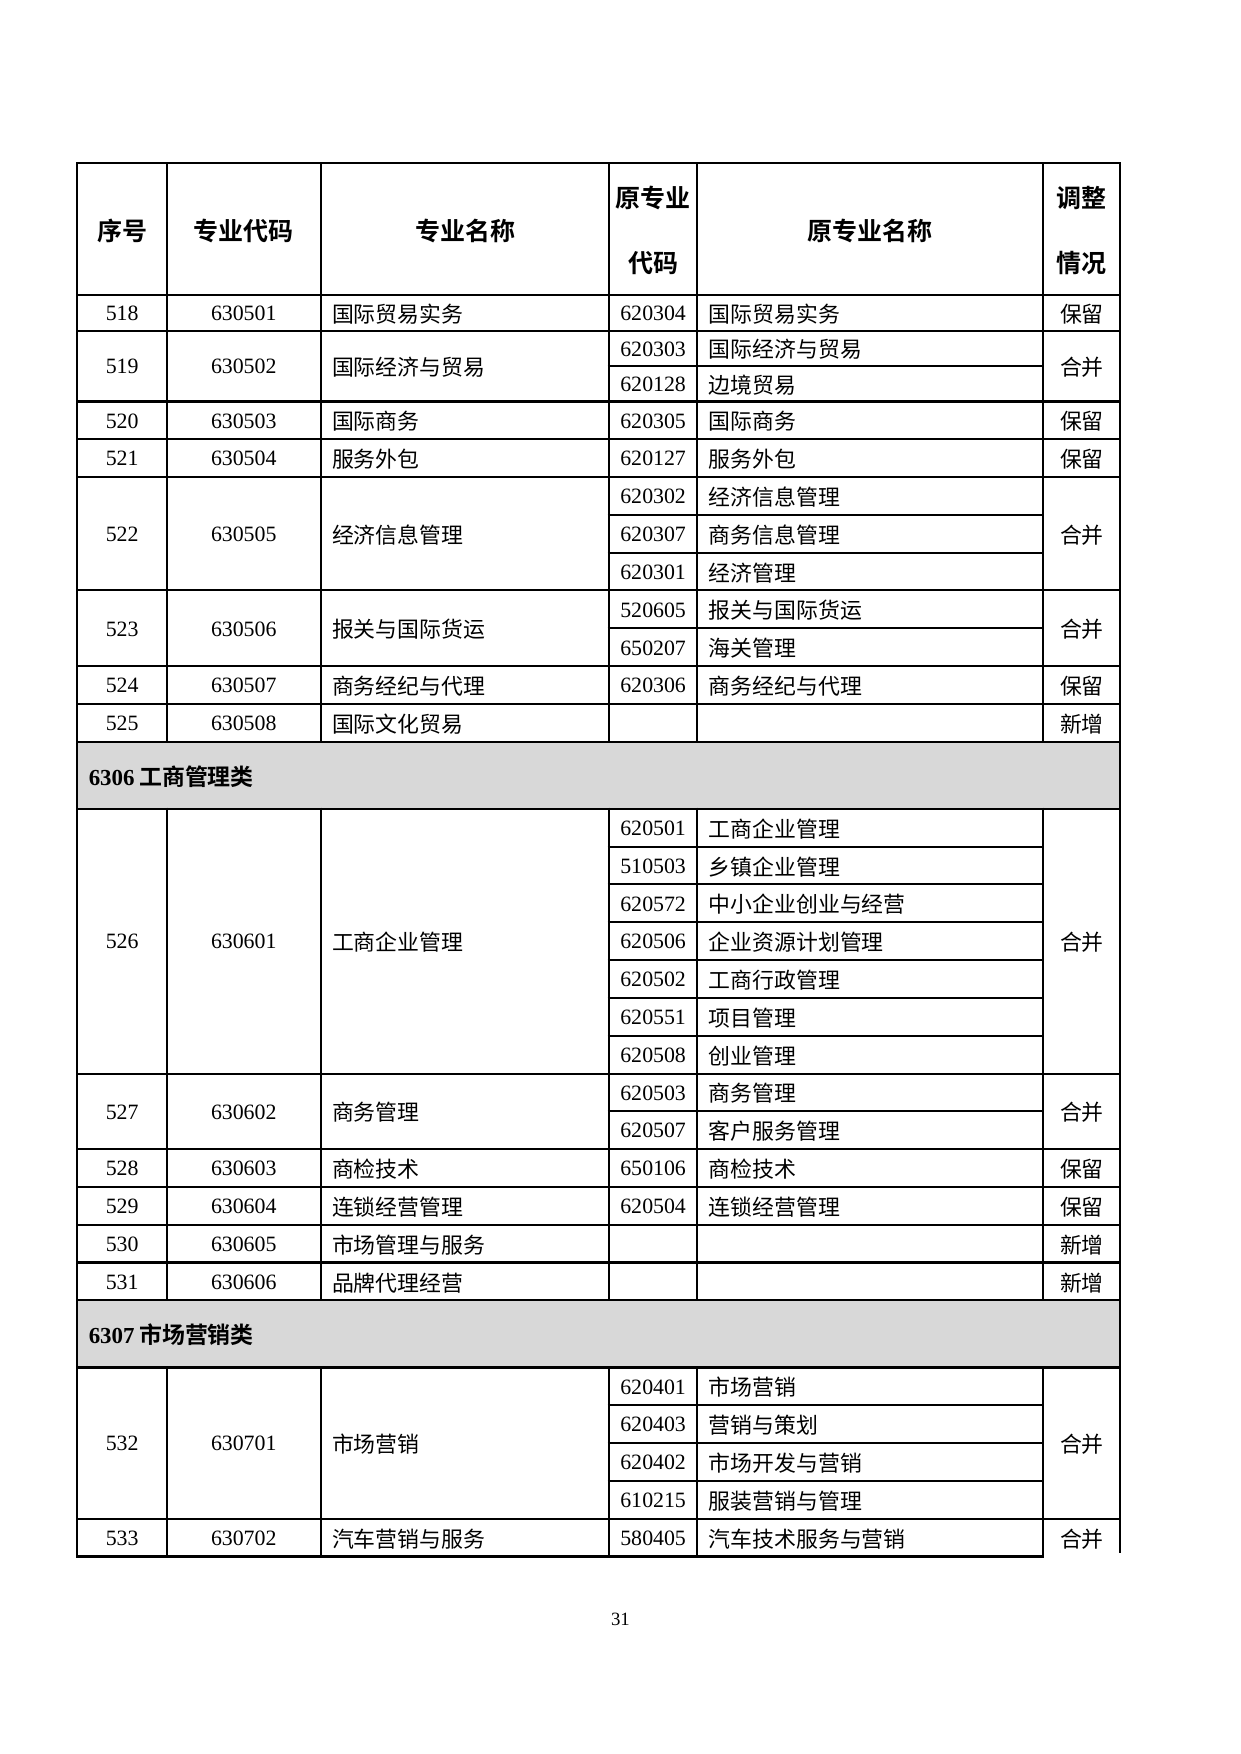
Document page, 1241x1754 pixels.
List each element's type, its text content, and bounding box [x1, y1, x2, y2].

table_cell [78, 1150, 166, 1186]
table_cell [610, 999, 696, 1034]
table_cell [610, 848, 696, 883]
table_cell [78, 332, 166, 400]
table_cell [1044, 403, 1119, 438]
table_header 专业代码 [168, 164, 320, 294]
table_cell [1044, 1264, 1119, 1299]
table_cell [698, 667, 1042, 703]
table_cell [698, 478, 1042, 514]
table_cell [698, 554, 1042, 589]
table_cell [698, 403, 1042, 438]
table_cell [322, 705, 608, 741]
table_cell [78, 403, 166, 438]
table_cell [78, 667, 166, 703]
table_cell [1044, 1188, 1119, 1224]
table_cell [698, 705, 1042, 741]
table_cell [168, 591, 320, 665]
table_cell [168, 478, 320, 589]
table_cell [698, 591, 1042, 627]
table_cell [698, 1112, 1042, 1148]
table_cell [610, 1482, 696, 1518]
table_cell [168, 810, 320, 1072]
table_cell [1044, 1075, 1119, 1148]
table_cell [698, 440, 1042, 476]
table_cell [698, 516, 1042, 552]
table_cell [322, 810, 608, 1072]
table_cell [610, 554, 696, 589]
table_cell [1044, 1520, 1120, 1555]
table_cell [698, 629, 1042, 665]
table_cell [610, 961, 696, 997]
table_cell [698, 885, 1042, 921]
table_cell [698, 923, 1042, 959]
table_header 序号 [78, 164, 166, 294]
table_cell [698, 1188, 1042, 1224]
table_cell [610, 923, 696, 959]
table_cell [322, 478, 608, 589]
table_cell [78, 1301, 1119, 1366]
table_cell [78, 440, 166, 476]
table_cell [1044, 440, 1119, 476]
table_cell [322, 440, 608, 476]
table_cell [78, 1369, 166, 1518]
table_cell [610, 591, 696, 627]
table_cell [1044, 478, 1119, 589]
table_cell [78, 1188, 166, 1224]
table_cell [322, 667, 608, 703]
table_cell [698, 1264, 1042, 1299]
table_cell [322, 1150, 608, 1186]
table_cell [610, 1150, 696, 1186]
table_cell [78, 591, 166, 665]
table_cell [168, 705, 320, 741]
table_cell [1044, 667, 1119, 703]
table_header 原专业 代码 [610, 164, 696, 294]
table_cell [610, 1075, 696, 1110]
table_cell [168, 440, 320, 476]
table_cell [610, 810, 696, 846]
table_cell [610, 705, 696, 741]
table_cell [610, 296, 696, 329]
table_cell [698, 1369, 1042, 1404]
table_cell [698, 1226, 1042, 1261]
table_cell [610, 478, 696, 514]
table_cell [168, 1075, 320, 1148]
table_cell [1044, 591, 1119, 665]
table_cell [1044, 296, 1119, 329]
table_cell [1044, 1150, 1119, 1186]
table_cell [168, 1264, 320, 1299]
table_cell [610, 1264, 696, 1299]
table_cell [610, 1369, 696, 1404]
table_header 调整 情况 [1044, 164, 1119, 294]
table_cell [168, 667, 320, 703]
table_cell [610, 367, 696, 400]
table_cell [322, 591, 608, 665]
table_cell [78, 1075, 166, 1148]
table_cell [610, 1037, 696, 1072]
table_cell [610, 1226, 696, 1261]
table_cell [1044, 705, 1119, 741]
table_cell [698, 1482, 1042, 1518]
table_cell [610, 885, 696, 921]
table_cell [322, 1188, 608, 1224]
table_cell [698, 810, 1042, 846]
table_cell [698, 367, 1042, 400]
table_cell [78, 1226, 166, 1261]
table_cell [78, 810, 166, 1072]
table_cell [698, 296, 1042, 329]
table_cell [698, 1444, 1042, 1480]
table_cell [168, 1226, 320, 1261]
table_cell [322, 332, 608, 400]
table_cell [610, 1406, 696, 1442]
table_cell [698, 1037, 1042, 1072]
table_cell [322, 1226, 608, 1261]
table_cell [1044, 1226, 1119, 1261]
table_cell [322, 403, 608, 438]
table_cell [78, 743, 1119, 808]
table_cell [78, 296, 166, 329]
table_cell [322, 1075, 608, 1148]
table_header 原专业名称 [698, 164, 1042, 294]
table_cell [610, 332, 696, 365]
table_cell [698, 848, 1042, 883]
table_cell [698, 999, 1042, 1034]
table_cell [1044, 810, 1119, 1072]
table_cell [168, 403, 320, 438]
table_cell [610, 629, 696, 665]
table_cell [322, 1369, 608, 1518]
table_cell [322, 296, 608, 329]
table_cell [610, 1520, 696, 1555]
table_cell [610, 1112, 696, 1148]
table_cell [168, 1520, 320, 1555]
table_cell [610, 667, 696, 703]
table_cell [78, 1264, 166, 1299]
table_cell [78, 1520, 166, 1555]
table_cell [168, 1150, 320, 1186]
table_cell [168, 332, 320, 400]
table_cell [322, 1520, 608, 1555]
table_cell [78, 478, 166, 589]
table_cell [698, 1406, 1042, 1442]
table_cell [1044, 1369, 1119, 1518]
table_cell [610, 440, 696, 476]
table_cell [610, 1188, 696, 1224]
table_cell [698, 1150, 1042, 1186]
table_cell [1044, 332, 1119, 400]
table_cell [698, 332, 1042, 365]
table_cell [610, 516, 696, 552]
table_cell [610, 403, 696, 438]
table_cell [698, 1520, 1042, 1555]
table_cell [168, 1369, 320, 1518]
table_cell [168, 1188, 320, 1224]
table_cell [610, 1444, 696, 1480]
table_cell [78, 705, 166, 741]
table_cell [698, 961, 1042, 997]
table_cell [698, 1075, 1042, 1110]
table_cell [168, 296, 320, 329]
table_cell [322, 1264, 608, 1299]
table_header 专业名称 [322, 164, 608, 294]
